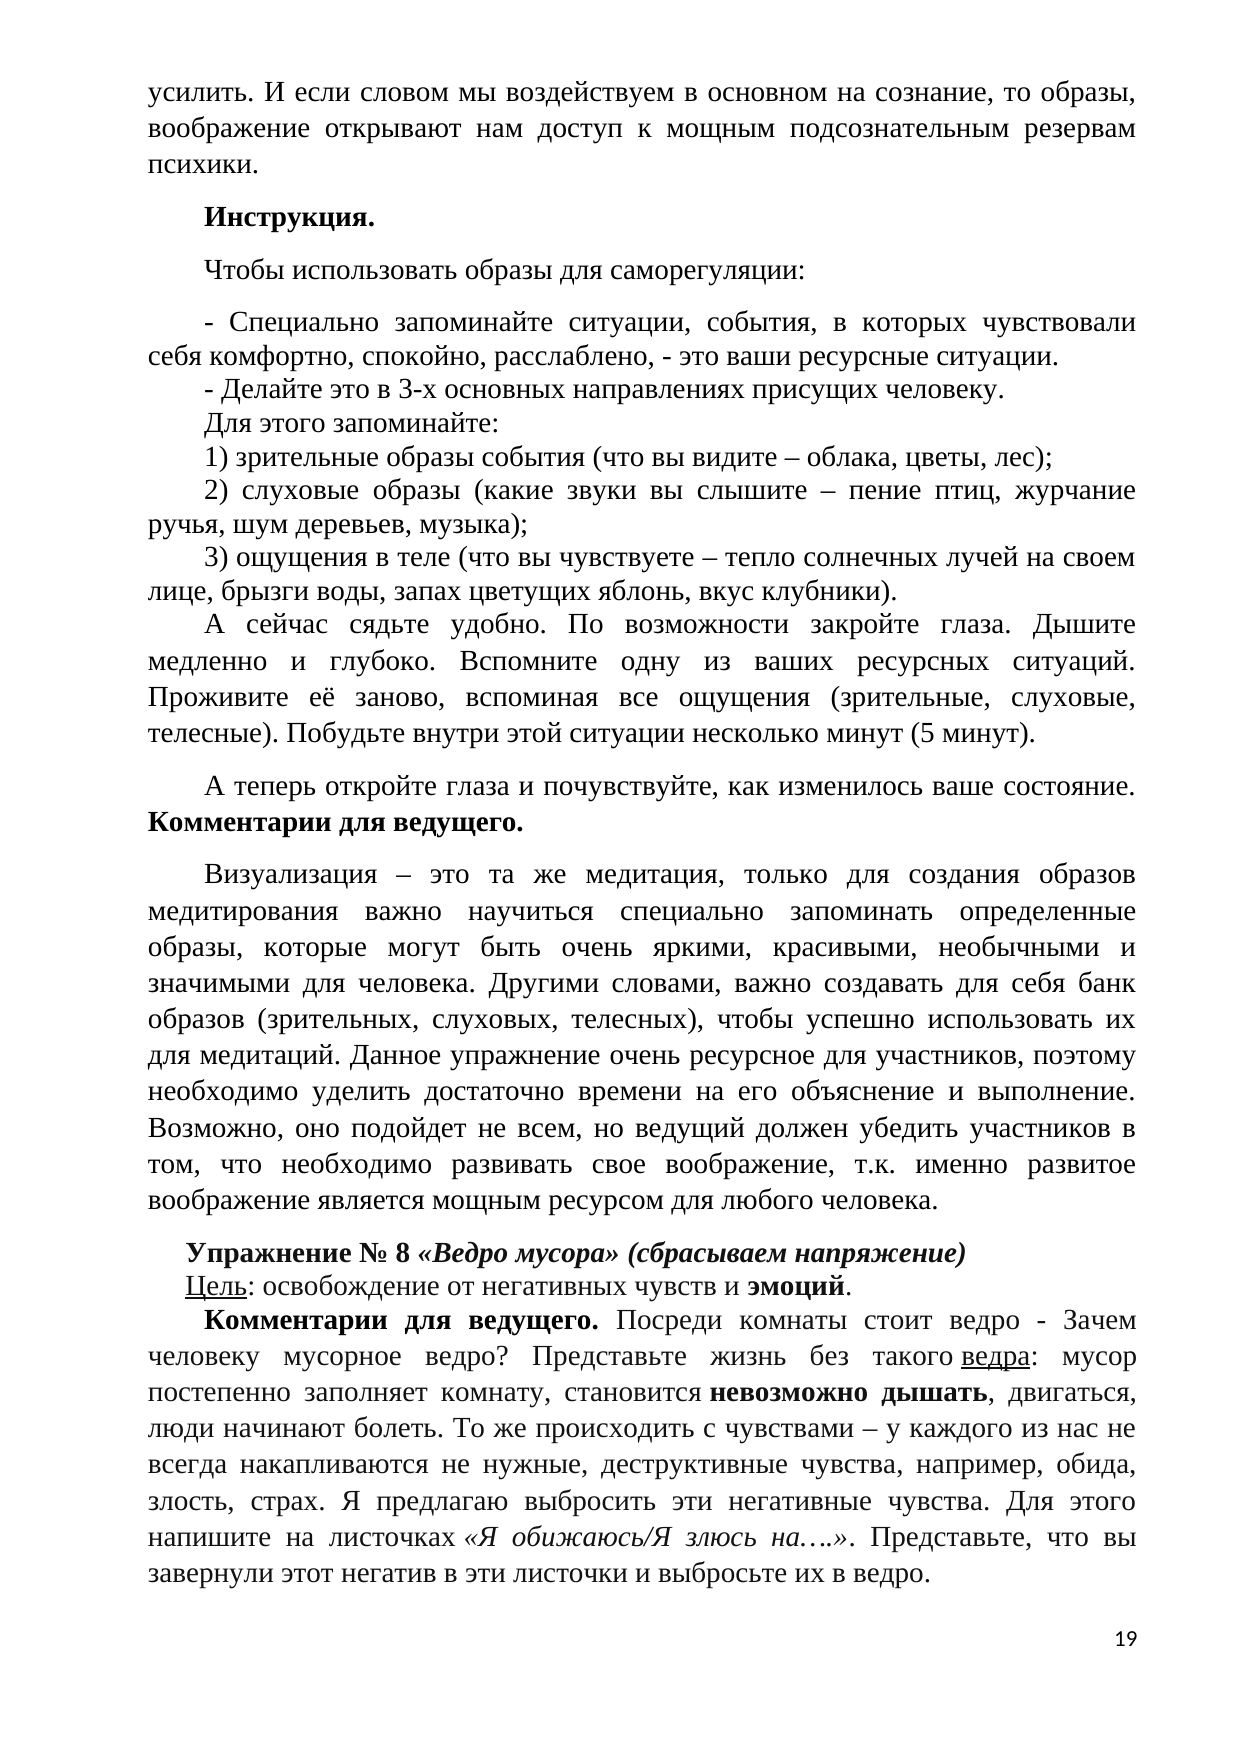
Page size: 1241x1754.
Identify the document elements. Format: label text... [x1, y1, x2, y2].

text А теперь откройте глаза и почувствуйте, как изменилось ваше состояние. Комментарии для ведущего. [148, 768, 1137, 837]
text 1) зрительные образы события (что вы видите – облака, цветы, лес); [148, 439, 1137, 472]
text - Делайте это в 3-х основных направлениях присущих человеку. [148, 372, 1137, 405]
text А сейчас сядьте удобно. По возможности закройте глаза. Дышите медленно и глубоко. Вспомните одну из ваших ресурсных ситуаций. Проживите её заново, вспоминая все ощущения (зрительные, слуховые, телесные). Побудьте внутри этой ситуации несколько минут (5 минут). [148, 606, 1137, 748]
text Комментарии для ведущего. Посреди комнаты стоит ведро - Зачем человеку мусорное ведро? Представьте жизнь без такого ведра: мусор постепенно заполняет комнату, становится невозможно дышать, двигаться, люди начинают болеть. То же происходить с чувствами – у каждого из нас не всегда накапливаются не нужные, деструктивные чувства, например, обида, злость, страх. Я предлагаю выбросить эти негативные чувства. Для этого напишите на листочках «Я обижаюсь/Я злюсь на….». Представьте, что вы завернули этот негатив в эти листочки и выбросьте их в ведро. [148, 1302, 1137, 1588]
text Инструкция. [148, 199, 1137, 232]
text Для этого запоминайте: [148, 405, 1137, 439]
text 2) слуховые образы (какие звуки вы слышите – пение птиц, журчание ручья, шум деревьев, музыка); [148, 472, 1137, 539]
text Цель: освобождение от негативных чувств и эмоций. [148, 1268, 1137, 1302]
text Чтобы использовать образы для саморегуляции: [148, 252, 1137, 285]
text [148, 74, 1137, 180]
text Визуализация – это та же медитация, только для создания образов медитирования важно научиться специально запоминать определенные образы, которые могут быть очень яркими, красивыми, необычными и значимыми для человека. Другими словами, важно создавать для себя банк образов (зрительных, слуховых, телесных), чтобы успешно использовать их для медитаций. Данное упражнение очень ресурсное для участников, поэтому необходимо уделить достаточно времени на его объяснение и выполнение. Возможно, оно подойдет не всем, но ведущий должен убедить участников в том, что необходимо развивать свое воображение, т.к. именно развитое воображение является мощным ресурсом для любого человека. [148, 857, 1137, 1216]
text - Специально запоминайте ситуации, события, в которых чувствовали себя комфортно, спокойно, расслаблено, - это ваши ресурсные ситуации. [148, 304, 1137, 372]
text 3) ощущения в теле (что вы чувствуете – тепло солнечных лучей на своем лице, брызги воды, запах цветущих яблонь, вкус клубники). [148, 539, 1137, 606]
text Упражнение № 8 «Ведро мусора» (сбрасываем напряжение) [148, 1235, 1137, 1268]
